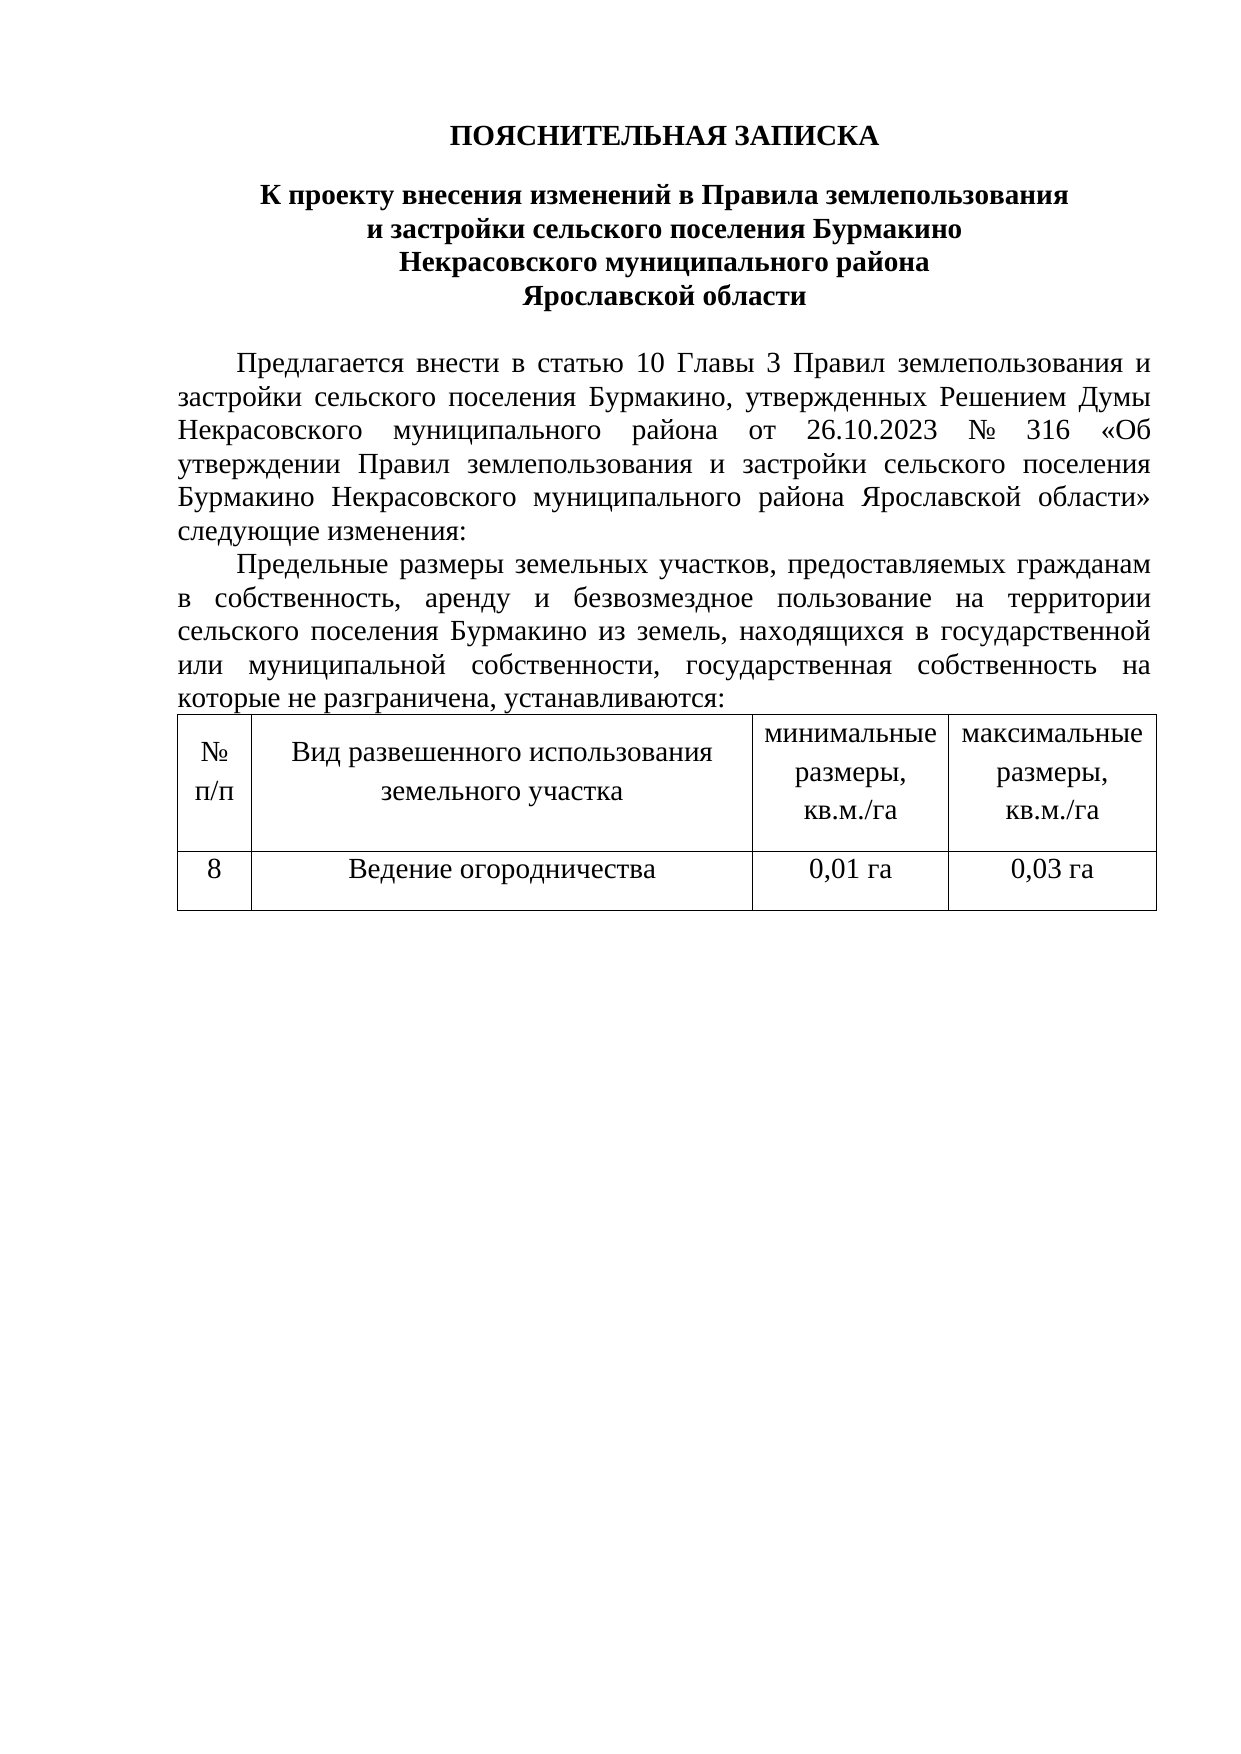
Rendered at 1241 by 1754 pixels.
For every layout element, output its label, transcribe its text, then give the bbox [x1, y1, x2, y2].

text Некрасовского муниципального района [177, 244, 1152, 278]
list Предельные размеры земельных участков, предоставляемых гражданам в собственность, аренду и безвозмездное пользование на территории сельского поселения Бурмакино из земель, находящихся в государственной или муниципальной собственности, государственная собственность на которые не разграничена, устанавливаются: [177, 546, 1152, 714]
table_cell 0,01 га [753, 852, 948, 910]
table_header максимальные размеры, кв.м./га [949, 715, 1156, 851]
list Предлагается внести в статью 10 Главы 3 Правил землепользования и застройки сельского поселения Бурмакино, утвержденных Решением Думы Некрасовского муниципального района от 26.10.2023 № 316 «Об утверждении Правил землепользования и застройки сельского поселения Бурмакино Некрасовского муниципального района Ярославской области» следующие изменения: [177, 345, 1152, 546]
table_header Вид развешенного использования земельного участка [252, 715, 752, 851]
text ПОЯСНИТЕЛЬНАЯ ЗАПИСКА [177, 118, 1152, 152]
text Ярославской области [177, 278, 1152, 312]
table_header № п/п [178, 715, 251, 851]
table_header минимальные размеры, кв.м./га [753, 715, 948, 851]
table_cell Ведение огородничества [252, 852, 752, 910]
text и застройки сельского поселения Бурмакино [177, 211, 1152, 244]
table_cell 0,03 га [949, 852, 1156, 910]
text К проекту внесения изменений в Правила землепользования [177, 177, 1152, 211]
table_cell 8 [178, 852, 251, 910]
